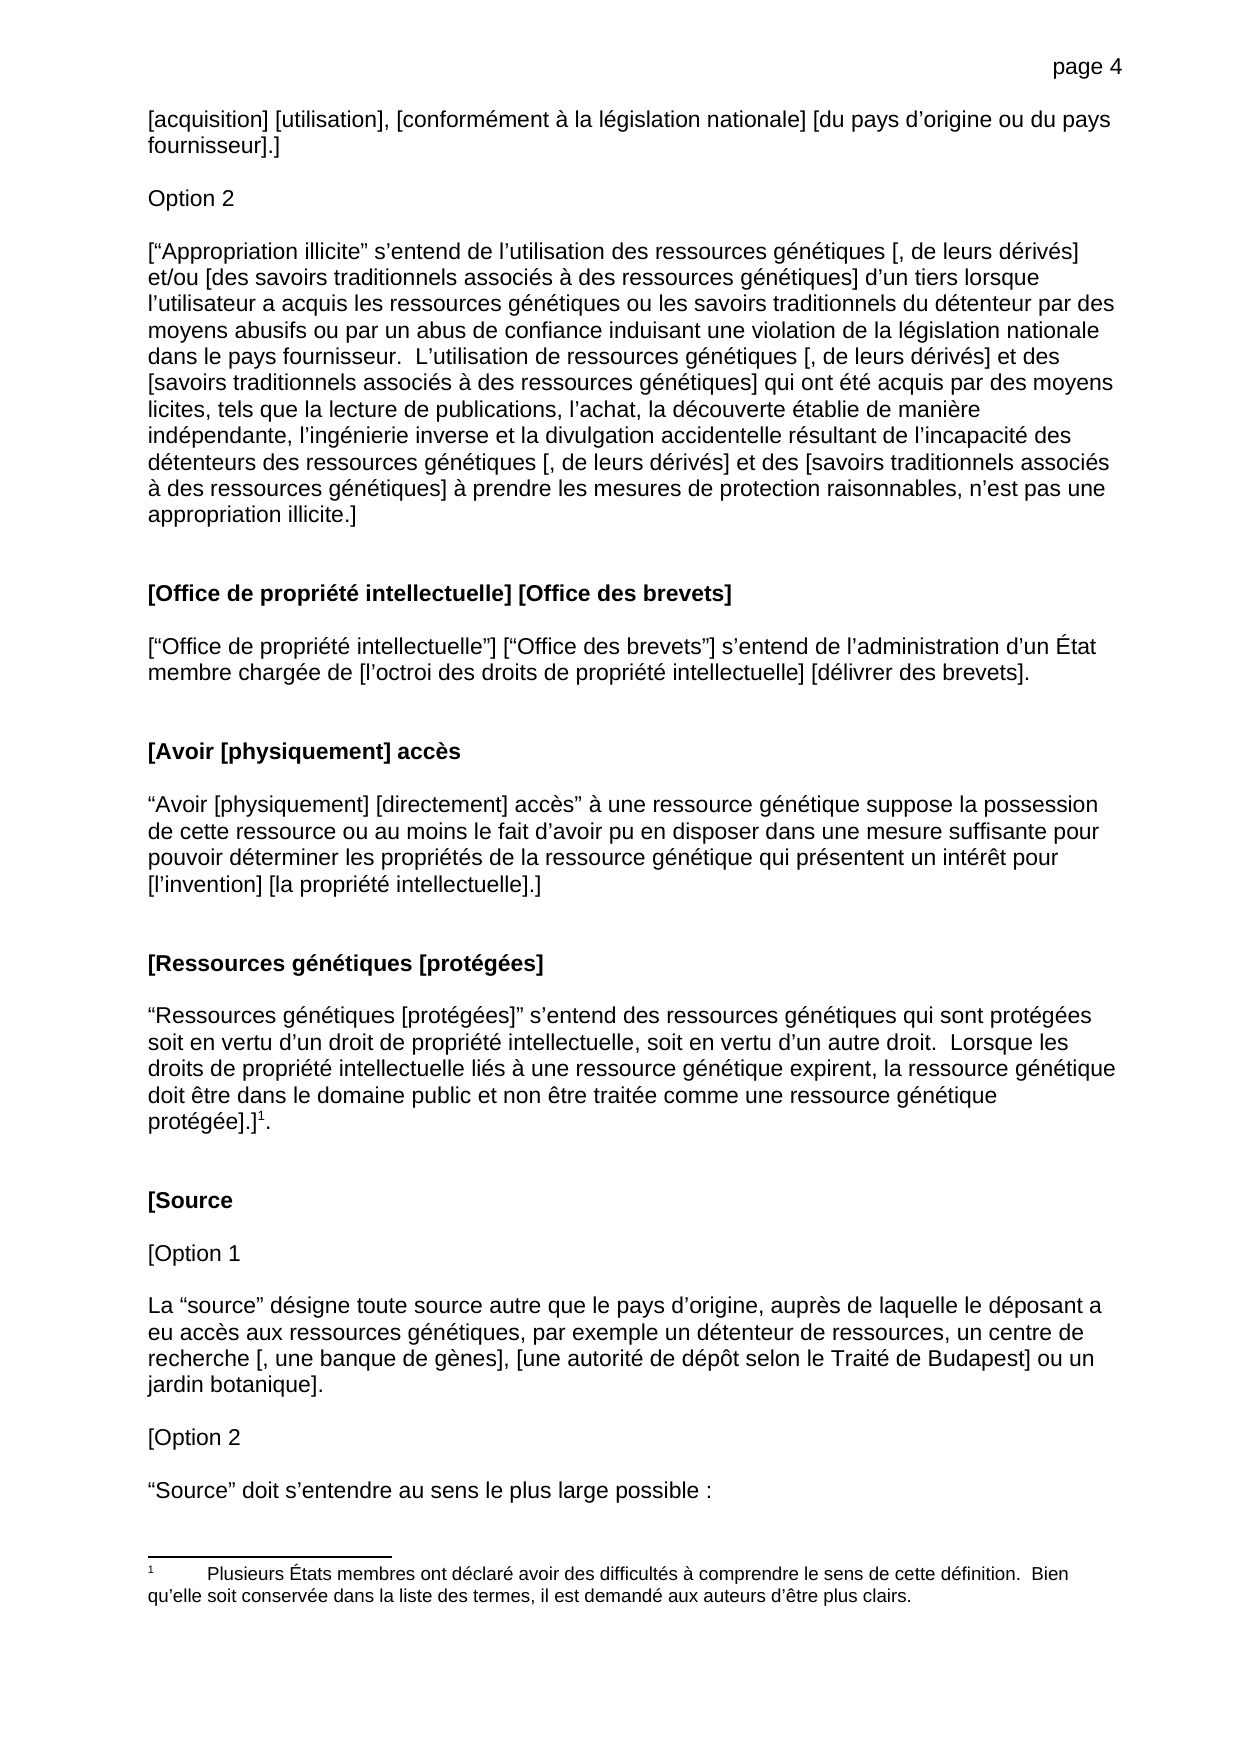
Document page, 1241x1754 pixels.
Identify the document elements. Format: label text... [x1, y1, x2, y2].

text [Avoir [physiquement] accès [148, 738, 1122, 765]
text [Source [148, 1187, 1122, 1213]
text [148, 106, 1122, 158]
text “Source” doit s’entendre au sens le plus large possible : [148, 1477, 1122, 1503]
text La “source” désigne toute source autre que le pays d’origine, auprès de laquelle le déposant a eu accès aux ressources génétiques, par exemple un détenteur de ressources, un centre de recherche [, une banque de gènes], [une autorité de dépôt selon le Traité de Budapest] ou un jardin botanique]. [148, 1292, 1122, 1398]
text [Option 2 [148, 1424, 1122, 1451]
text [Ressources génétiques [protégées] [148, 950, 1122, 976]
text [Option 1 [148, 1240, 1122, 1266]
text [“Appropriation illicite” s’entend de l’utilisation des ressources génétiques [, de leurs dérivés] et/ou [des savoirs traditionnels associés à des ressources génétiques] d’un tiers lorsque l’utilisateur a acquis les ressources génétiques ou les savoirs traditionnels du détenteur par des moyens abusifs ou par un abus de confiance induisant une violation de la législation nationale dans le pays fournisseur. L’utilisation de ressources génétiques [, de leurs dérivés] et des [savoirs traditionnels associés à des ressources génétiques] qui ont été acquis par des moyens licites, tels que la lecture de publications, l’achat, la découverte établie de manière indépendante, l’ingénierie inverse et la divulgation accidentelle résultant de l’incapacité des détenteurs des ressources génétiques [, de leurs dérivés] et des [savoirs traditionnels associés à des ressources génétiques] à prendre les mesures de protection raisonnables, n’est pas une appropriation illicite.] [148, 238, 1122, 527]
text [Office de propriété intellectuelle] [Office des brevets] [148, 580, 1122, 607]
text Option 2 [148, 185, 1122, 211]
text “Ressources génétiques [protégées]” s’entend des ressources génétiques qui sont protégées soit en vertu d’un droit de propriété intellectuelle, soit en vertu d’un autre droit. Lorsque les droits de propriété intellectuelle liés à une ressource génétique expirent, la ressource génétique doit être dans le domaine public et non être traitée comme une ressource génétique protégée].]. [148, 1002, 1122, 1134]
text [“Office de propriété intellectuelle”] [“Office des brevets”] s’entend de l’administration d’un État membre chargée de [l’octroi des droits de propriété intellectuelle] [délivrer des brevets]. [148, 633, 1122, 686]
text “Avoir [physiquement] [directement] accès” à une ressource génétique suppose la possession de cette ressource ou au moins le fait d’avoir pu en disposer dans une mesure suffisante pour pouvoir déterminer les propriétés de la ressource génétique qui présentent un intérêt pour [l’invention] [la propriété intellectuelle].] [148, 791, 1122, 897]
